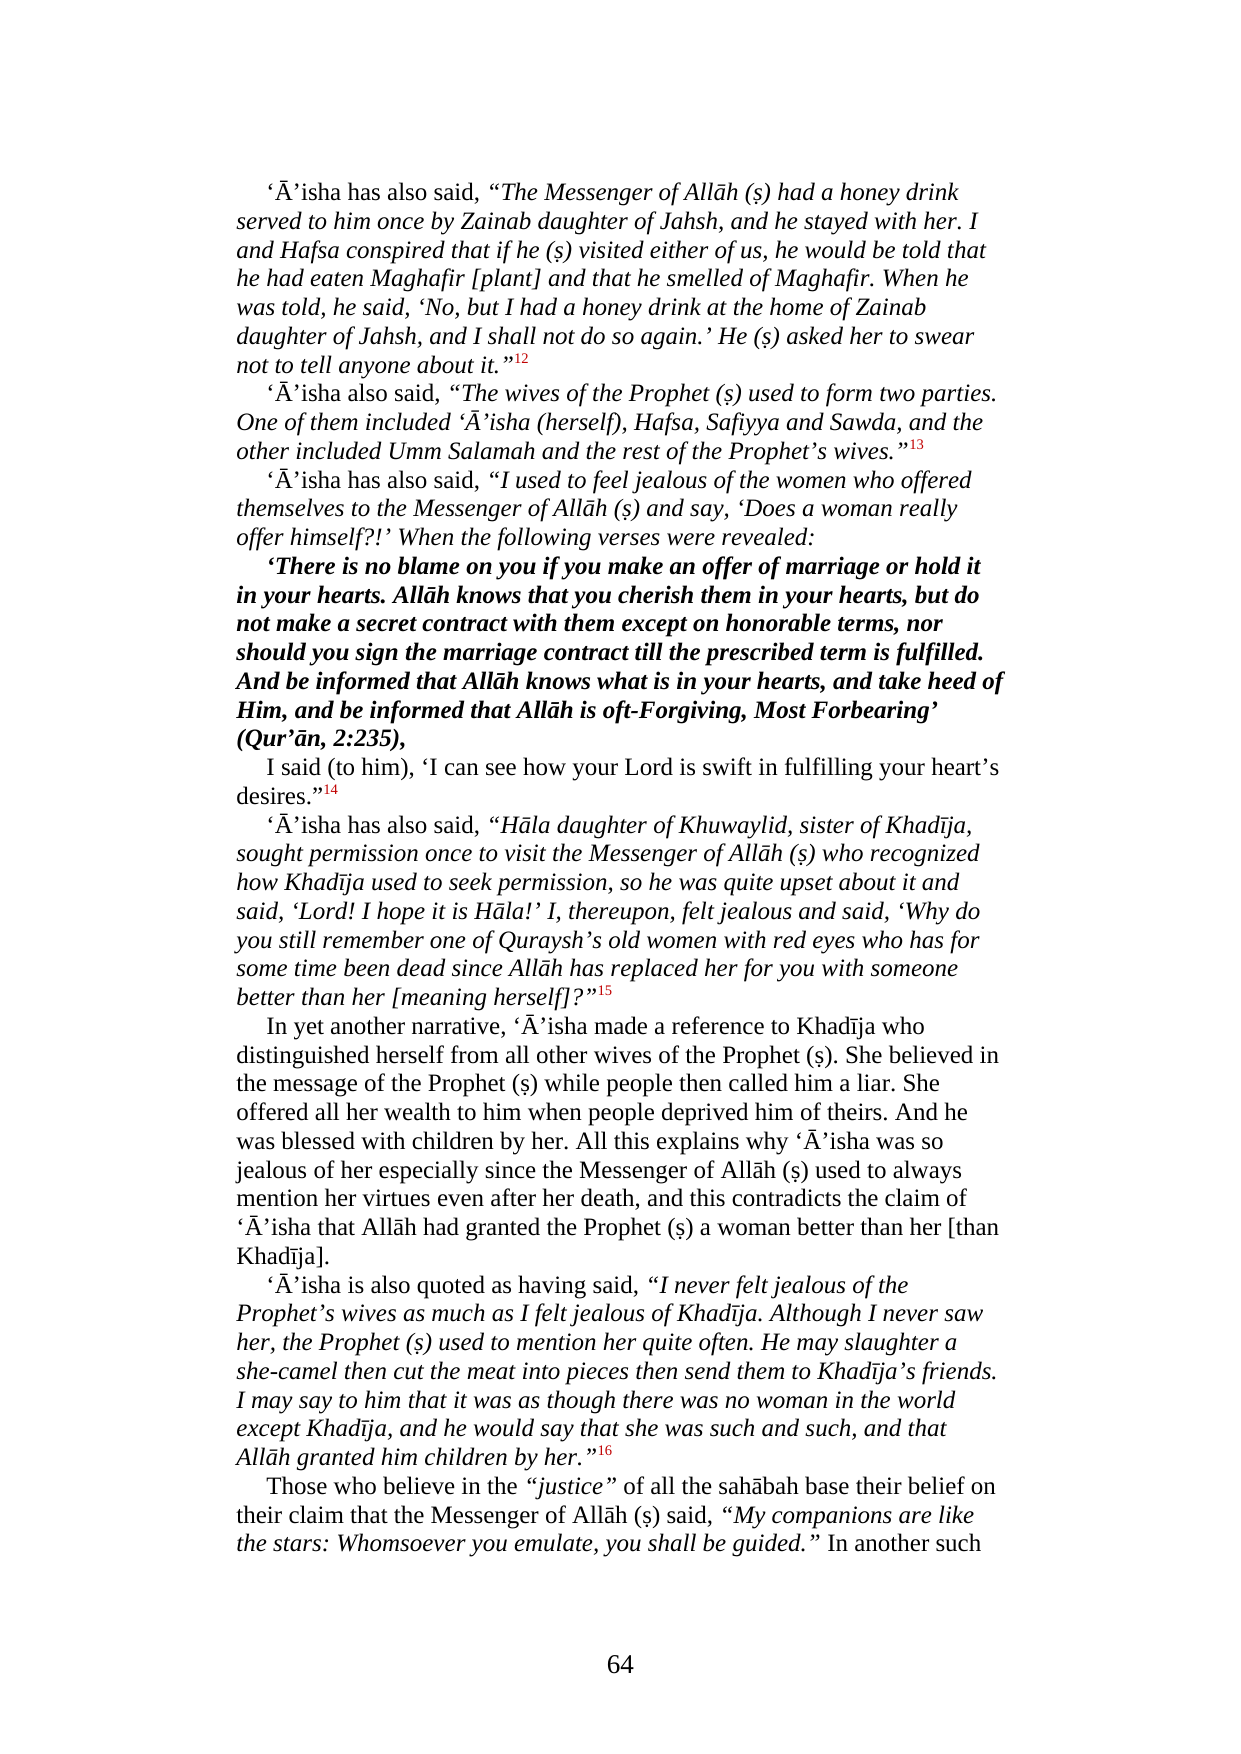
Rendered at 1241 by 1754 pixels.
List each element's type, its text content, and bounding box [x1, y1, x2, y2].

text ‘Ā’isha is also quoted as having said, “I never felt jealous of the Prophet’s wives as much as I felt jealous of Khadīja. Although I never saw her, the Prophet (ṣ) used to mention her quite often. He may slaughter a she-camel then cut the meat into pieces then send them to Khadīja’s friends. I may say to him that it was as though there was no woman in the world except Khadīja, and he would say that she was such and such, and that Allāh granted him children by her.”16 [236, 1270, 1004, 1471]
text ‘Ā’isha has also said, “Hāla daughter of Khuwaylid, sister of Khadīja, sought permission once to visit the Messenger of Allāh (ṣ) who recognized how Khadīja used to seek permission, so he was quite upset about it and said, ‘Lord! I hope it is Hāla!’ I, thereupon, felt jealous and said, ‘Why do you still remember one of Quraysh’s old women with red eyes who has for some time been dead since Allāh has replaced her for you with someone better than her [meaning herself]?”15 [236, 810, 1004, 1011]
text ‘There is no blame on you if you make an offer of marriage or hold it in your hearts. Allāh knows that you cherish them in your hearts, but do not make a secret contract with them except on honorable terms, nor should you sign the marriage contract till the prescribed term is fulfilled. And be informed that Allāh knows what is in your hearts, and take heed of Him, and be informed that Allāh is oft-Forgiving, Most Forbearing’ (Qur’ān, 2:235), [236, 551, 1004, 752]
text ‘Ā’isha has also said, “I used to feel jealous of the women who offered themselves to the Messenger of Allāh (ṣ) and say, ‘Does a woman really offer himself?!’ When the following verses were revealed: [236, 465, 1004, 551]
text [236, 1471, 1004, 1557]
text In yet another narrative, ‘Ā’isha made a reference to Khadīja who distinguished herself from all other wives of the Prophet (ṣ). She believed in the message of the Prophet (ṣ) while people then called him a liar. She offered all her wealth to him when people deprived him of theirs. And he was blessed with children by her. All this explains why ‘Ā’isha was so jealous of her especially since the Messenger of Allāh (ṣ) used to always mention her virtues even after her death, and this contradicts the claim of ‘Ā’isha that Allāh had granted the Prophet (ṣ) a woman better than her [than Khadīja]. [236, 1011, 1004, 1270]
text I said (to him), ‘I can see how your Lord is swift in fulfilling your heart’s desires.”14 [236, 752, 1004, 810]
text ‘Ā’isha has also said, “The Messenger of Allāh (ṣ) had a honey drink served to him once by Zainab daughter of Jahsh, and he stayed with her. I and Hafsa conspired that if he (ṣ) visited either of us, he would be told that he had eaten Maghafir [plant] and that he smelled of Maghafir. When he was told, he said, ‘No, but I had a honey drink at the home of Zainab daughter of Jahsh, and I shall not do so again.’ He (ṣ) asked her to swear not to tell anyone about it.”12 [236, 177, 1004, 378]
text ‘Ā’isha also said, “The wives of the Prophet (ṣ) used to form two parties. One of them included ‘Ā’isha (herself), Hafsa, Safiyya and Sawda, and the other included Umm Salamah and the rest of the Prophet’s wives.”13 [236, 378, 1004, 465]
